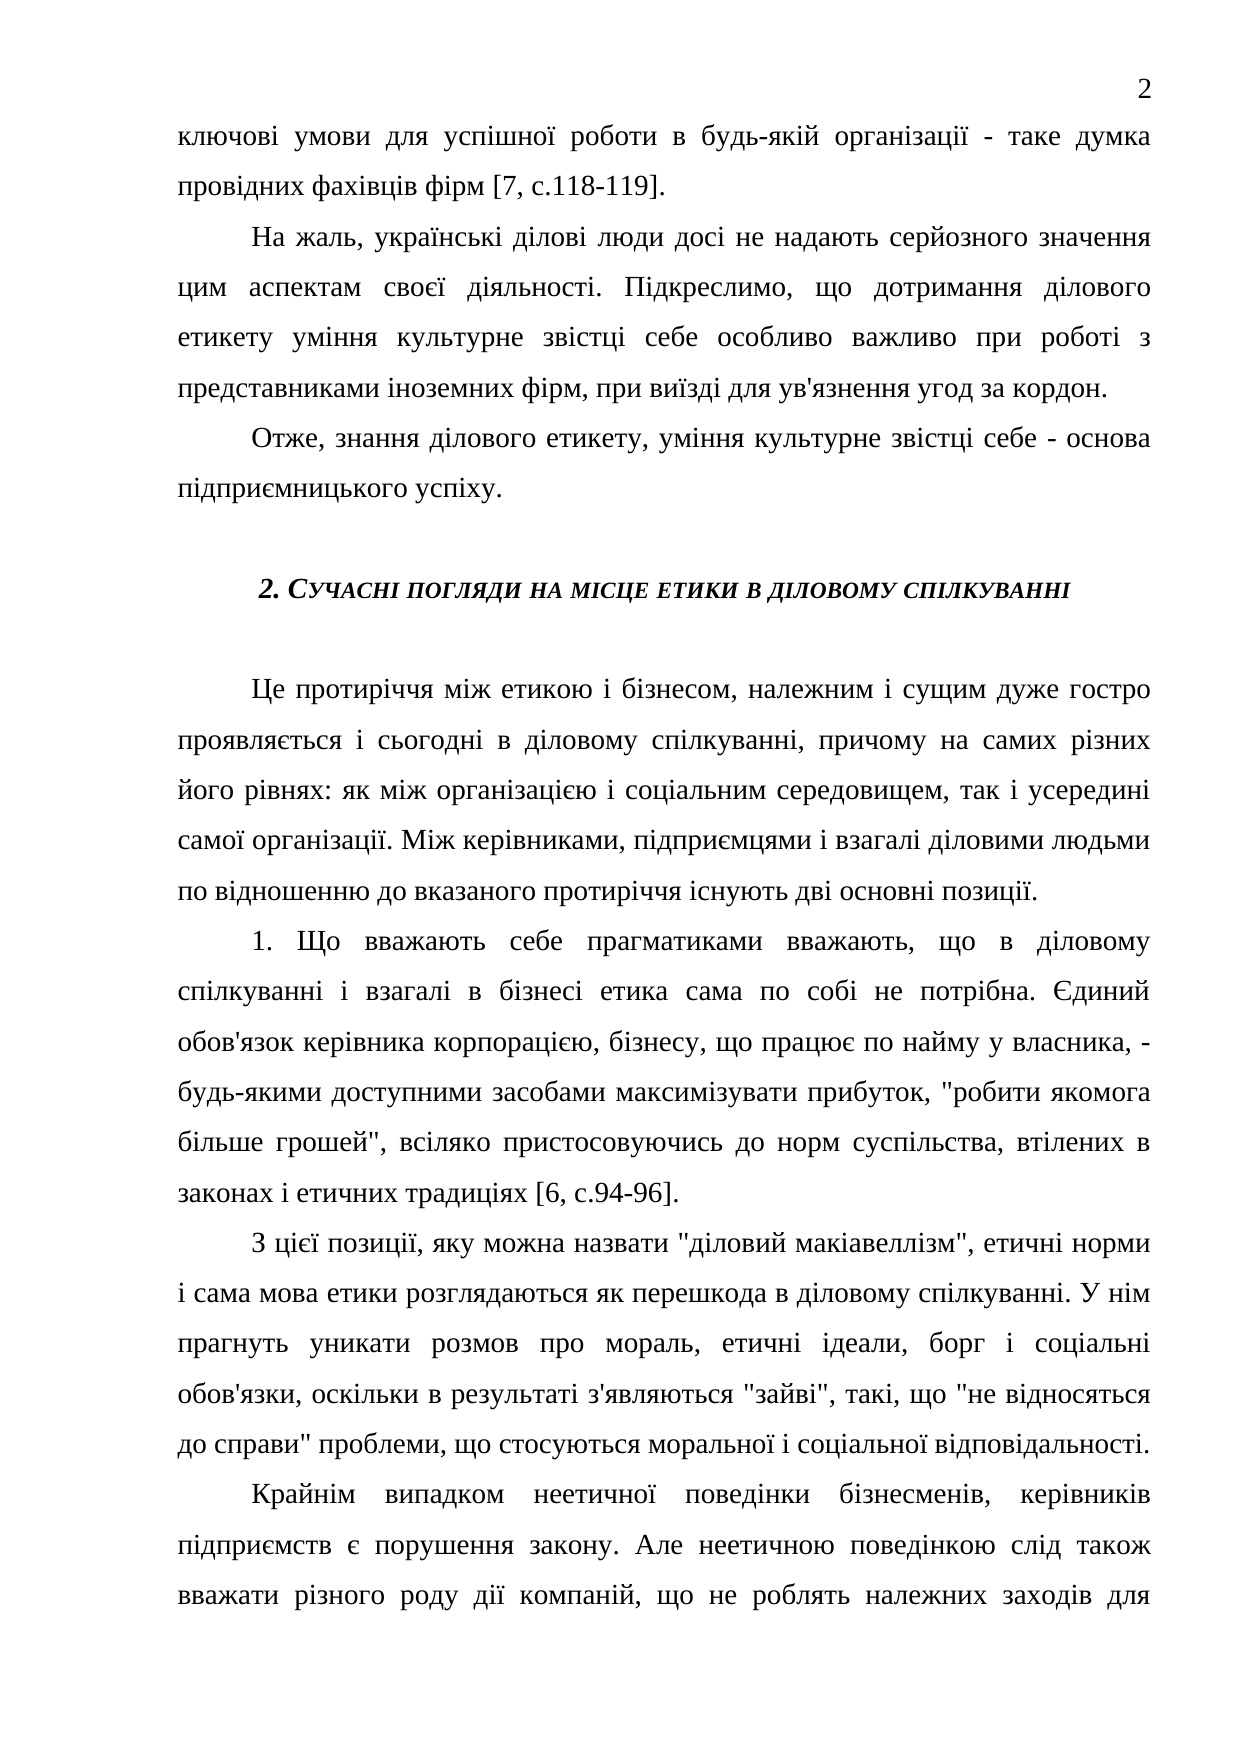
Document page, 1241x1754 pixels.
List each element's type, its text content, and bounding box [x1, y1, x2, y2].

text Отже, знання ділового етикету, уміння культурне звістці себе - основа підприємницького успіху. [177, 420, 1152, 504]
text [177, 118, 1152, 202]
text З цієї позиції, яку можна назвати "діловий макіавеллізм", етичні норми і сама мова етики розглядаються як перешкода в діловому спілкуванні. У нім прагнуть уникати розмов про мораль, етичні ідеали, борг і соціальні обов'язки, оскільки в результаті з'являються "зайві", такі, що "не відносяться до справи" проблеми, що стосуються моральної і соціальної відповідальності. [177, 1225, 1152, 1460]
subtitle 2. Сучасні погляди на місце етики в діловому спілкуванні [177, 571, 1152, 604]
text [177, 1477, 1152, 1611]
text Це протиріччя між етикою і бізнесом, належним і сущим дуже гостро проявляється і сьогодні в діловому спілкуванні, причому на самих різних його рівнях: як між організацією і соціальним середовищем, так і усередині самої організації. Між керівниками, підприємцями і взагалі діловими людьми по відношенню до вказаного протиріччя існують дві основні позиції. [177, 672, 1152, 906]
text 1. Що вважають себе прагматиками вважають, що в діловому спілкуванні і взагалі в бізнесі етика сама по собі не потрібна. Єдиний обов'язок керівника корпорацією, бізнесу, що працює по найму у власника, - будь-якими доступними засобами максимізувати прибуток, "робити якомога більше грошей", всіляко пристосовуючись до норм суспільства, втілених в законах і етичних традиціях [6, с.94-96]. [177, 923, 1152, 1208]
text На жаль, українські ділові люди досі не надають серйозного значення цим аспектам своєї діяльності. Підкреслимо, що дотримання ділового етикету уміння культурне звістці себе особливо важливо при роботі з представниками іноземних фірм, при виїзді для ув'язнення угод за кордон. [177, 219, 1152, 403]
